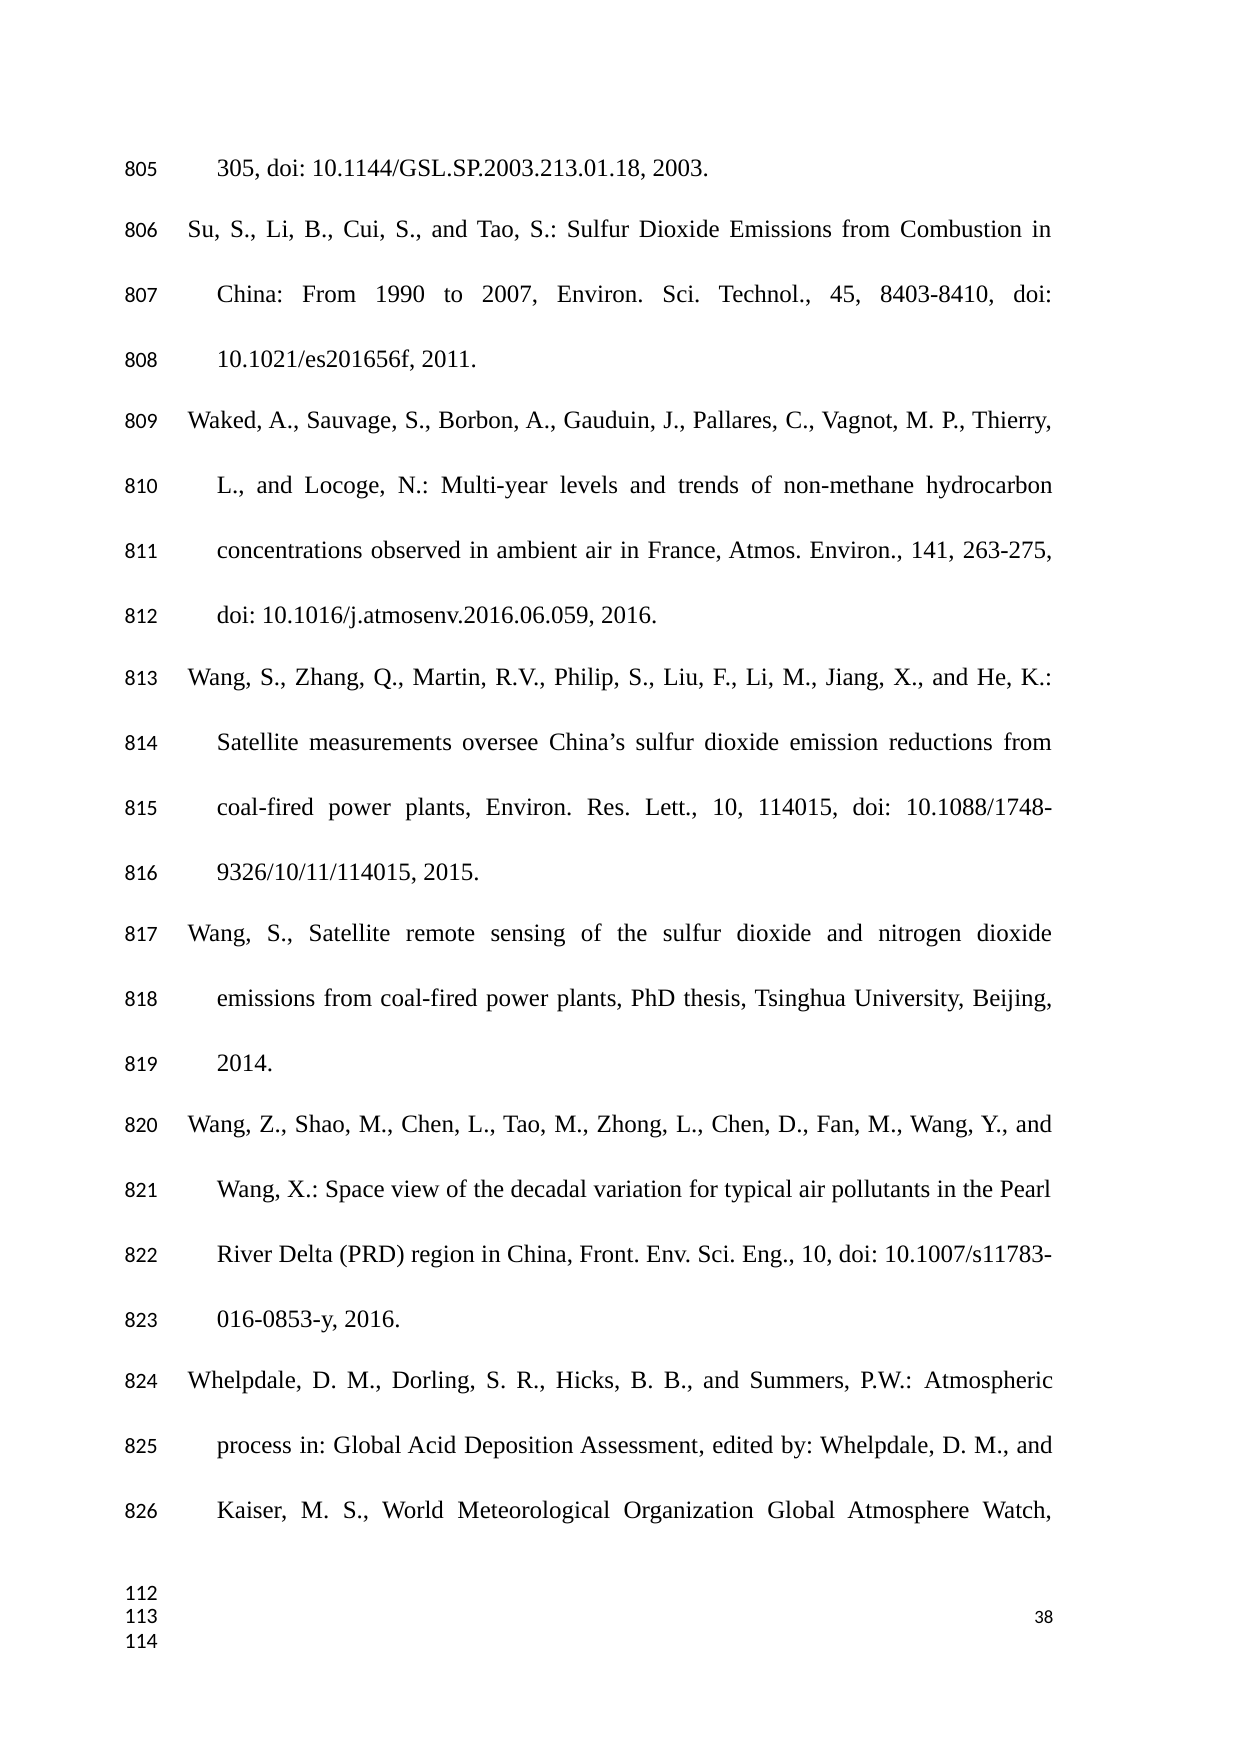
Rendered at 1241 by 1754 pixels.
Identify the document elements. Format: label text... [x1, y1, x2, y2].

text Wang, S., Satellite remote sensing of the sulfur dioxide and nitrogen dioxide emissions from coal-fired power plants, PhD thesis, Tsinghua University, Beijing, 2014. [187, 916, 1053, 1078]
text Wang, Z., Shao, M., Chen, L., Tao, M., Zhong, L., Chen, D., Fan, M., Wang, Y., and Wang, X.: Space view of the decadal variation for typical air pollutants in the Pearl River Delta (PRD) region in China, Front. Env. Sci. Eng., 10, doi: 10.1007/s11783-016-0853-y, 2016. [187, 1107, 1053, 1335]
text Wang, S., Zhang, Q., Martin, R.V., Philip, S., Liu, F., Li, M., Jiang, X., and He, K.: Satellite measurements oversee China’s sulfur dioxide emission reductions from coal-fired power plants, Environ. Res. Lett., 10, 114015, doi: 10.1088/1748-9326/10/11/114015, 2015. [187, 660, 1053, 887]
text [187, 1363, 1053, 1526]
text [187, 151, 1053, 183]
text Su, S., Li, B., Cui, S., and Tao, S.: Sulfur Dioxide Emissions from Combustion in China: From 1990 to 2007, Environ. Sci. Technol., 45, 8403-8410, doi: 10.1021/es201656f, 2011. [187, 212, 1053, 375]
text Waked, A., Sauvage, S., Borbon, A., Gauduin, J., Pallares, C., Vagnot, M. P., Thierry, L., and Locoge, N.: Multi-year levels and trends of non-methane hydrocarbon concentrations observed in ambient air in France, Atmos. Environ., 141, 263-275, doi: 10.1016/j.atmosenv.2016.06.059, 2016. [187, 403, 1053, 631]
